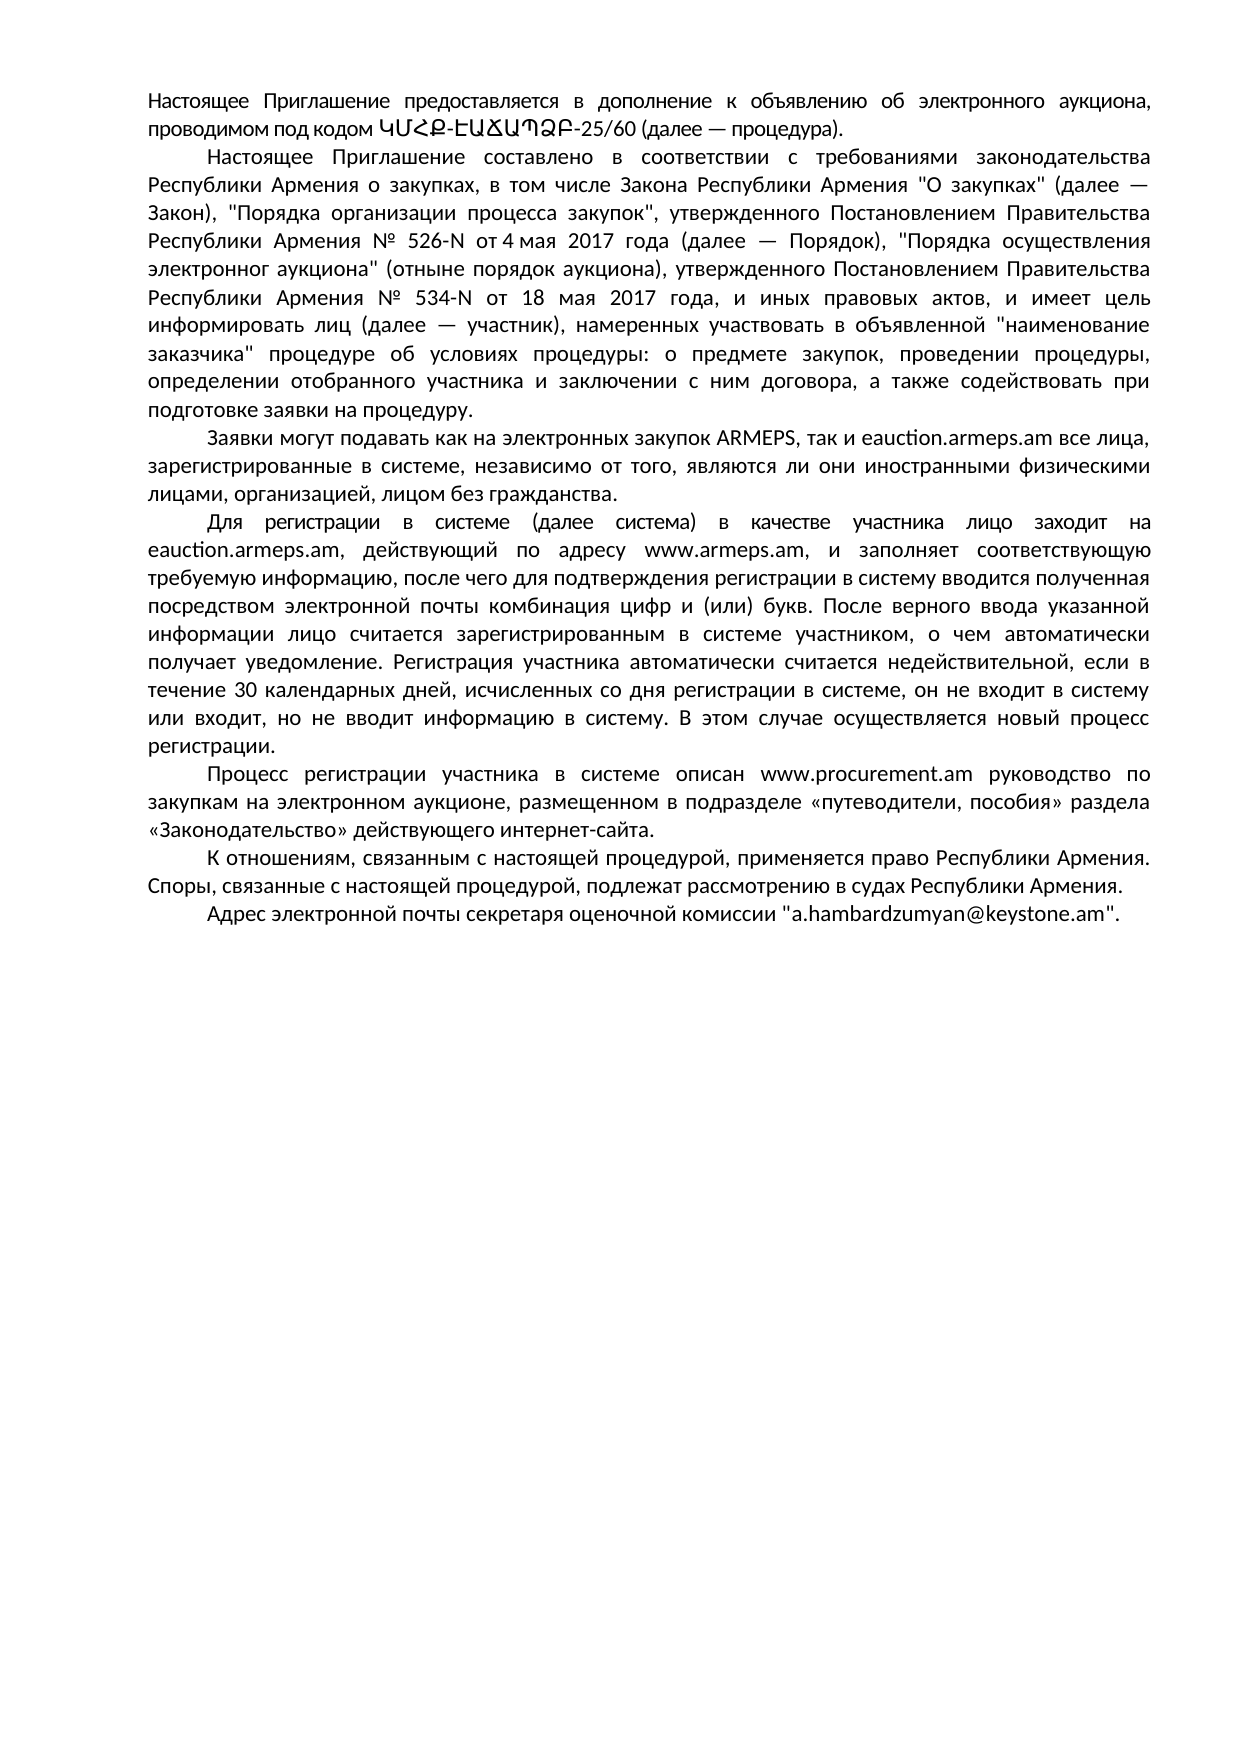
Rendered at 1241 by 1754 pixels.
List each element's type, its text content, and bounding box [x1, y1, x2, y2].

text Заявки могут подавать как на электронных закупок ARMEPS, так и eauction.armeps.am все лица, зарегистрированные в системе, независимо от того, являются ли они иностранными физическими лицами, организацией, лицом без гражданства. [148, 423, 1152, 507]
text К отношениям, связанным с настоящей процедурой, применяется право Республики Армения. Споры, связанные с настоящей процедурой, подлежат рассмотрению в судах Республики Армения. [148, 843, 1152, 899]
text Адрес электронной почты секретаря оценочной комиссии "a.hambardzumyan@keystone.am". [148, 899, 1152, 927]
text Процесс регистрации участника в системе описан www.procurement.am руководство по закупкам на электронном аукционе, размещенном в подразделе «путеводители, пособия» раздела «Законодательство» действующего интернет-сайта. [148, 759, 1152, 843]
text Для регистрации в системе (далее система) в качестве участника лицо заходит на eauction.armeps.am, действующий по адресу www.armeps.am, и заполняет соответствующую требуемую информацию, после чего для подтверждения регистрации в систему вводится полученная посредством электронной почты комбинация цифр и (или) букв. После верного ввода указанной информации лицо считается зарегистрированным в системе участником, о чем автоматически получает уведомление. Регистрация участника автоматически считается недействительной, если в течение 30 календарных дней, исчисленных со дня регистрации в системе, он не входит в систему или входит, но не вводит информацию в систему. В этом случае осуществляется новый процесс регистрации. [148, 507, 1152, 759]
text Настоящее Приглашение составлено в соответствии с требованиями законодательства Республики Армения о закупках, в том числе Закона Республики Армения "О закупках" (далее — Закон), "Порядка организации процесса закупок", утвержденного Постановлением Правительства Республики Армения № 526-N от 4 мая 2017 года (далее — Порядок), "Порядка осуществления электронног аукциона" (отныне порядок аукциона), утвержденного Постановлением Правительства Республики Армения № 534-N от 18 мая 2017 года, и иных правовых актов, и имеет цель информировать лиц (далее — участник), намеренных участвовать в объявленной "наименование заказчика" процедуре об условиях процедуры: о предмете закупок, проведении процедуры, определении отобранного участника и заключении с ним договора, а также содействовать при подготовке заявки на процедуру. [148, 142, 1152, 423]
text Настоящее Приглашение предоставляется в дополнение к объявлению об электронного аукциона, проводимом под кодом ԿՄՀՔ-ԷԱՃԱՊՁԲ-25/60 (далее — процедура). [148, 86, 1152, 142]
